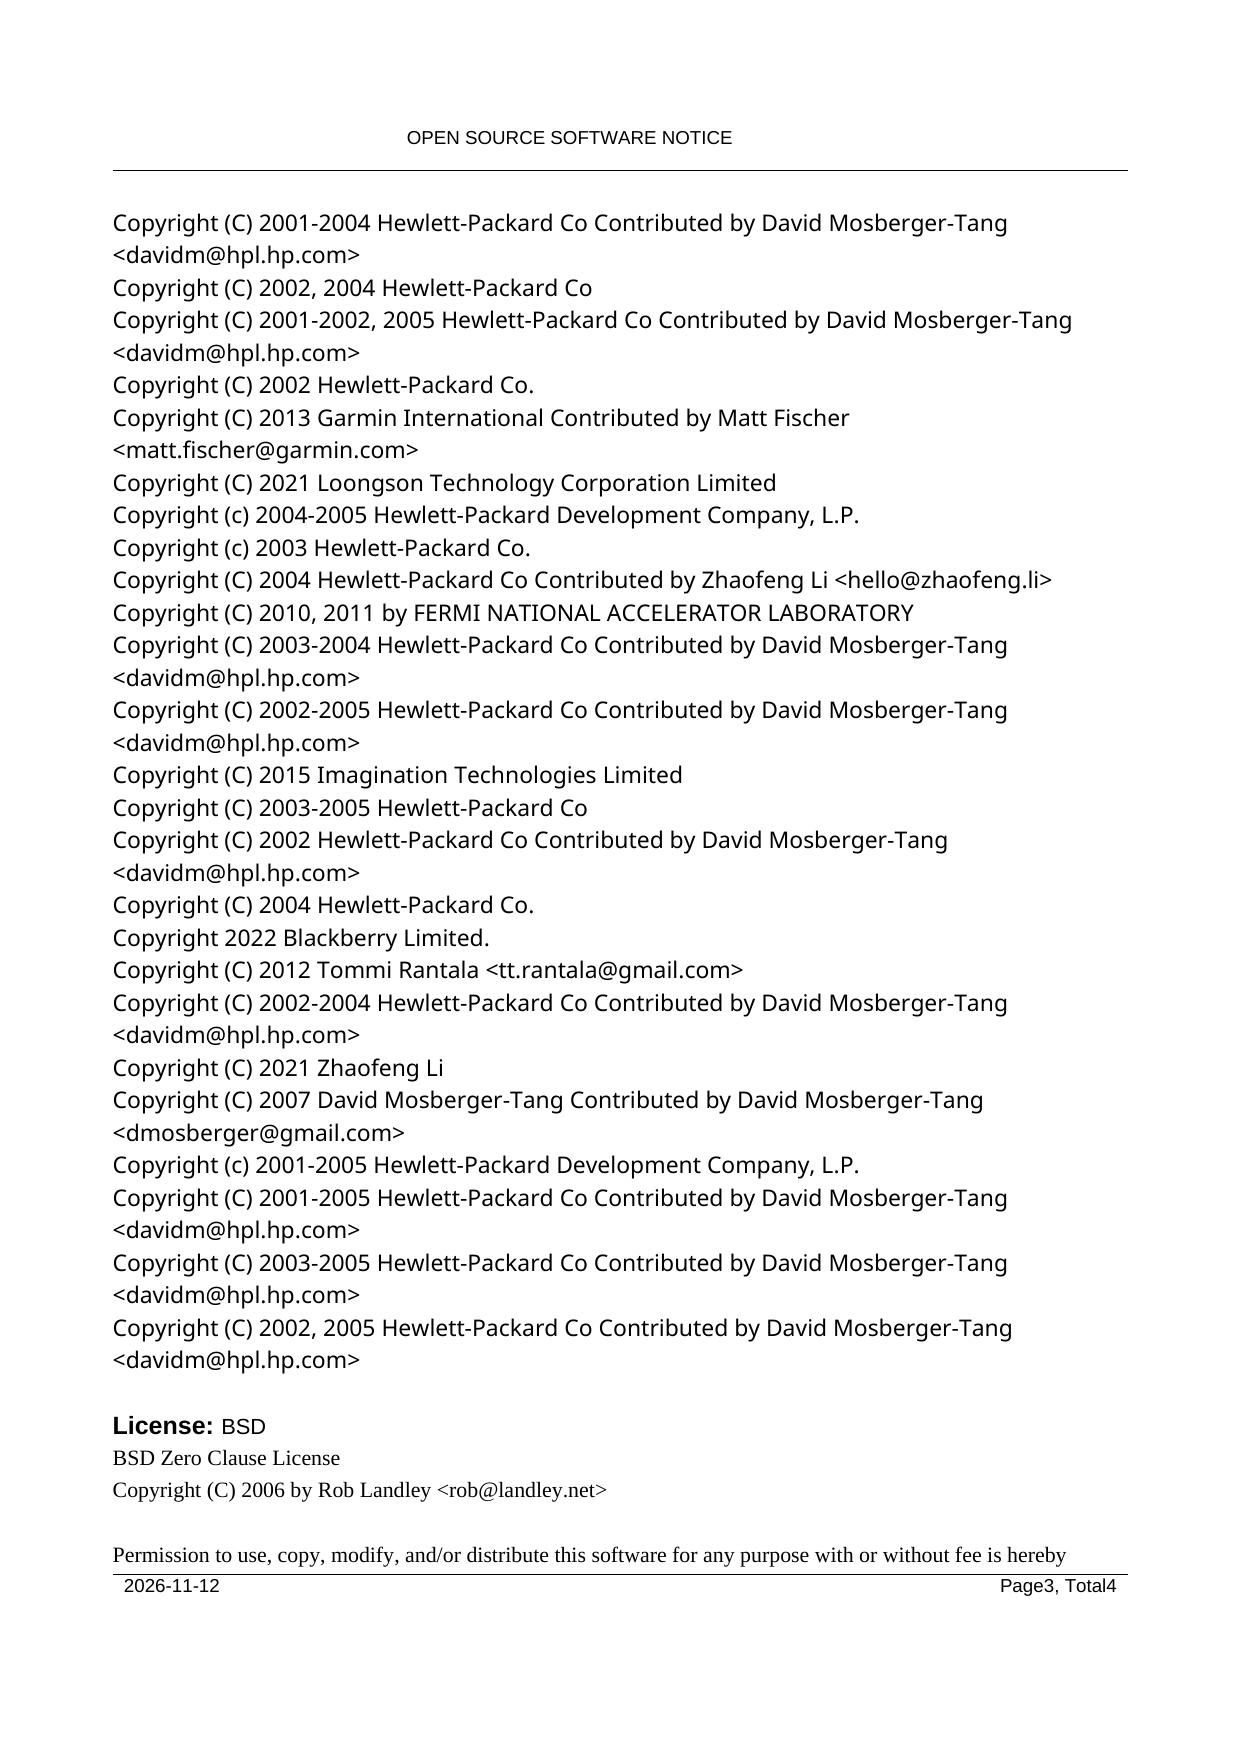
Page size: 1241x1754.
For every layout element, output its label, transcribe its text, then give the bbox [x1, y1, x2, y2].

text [112, 206, 1128, 1409]
text License: BSD [112, 1409, 1128, 1441]
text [112, 1441, 1128, 1571]
